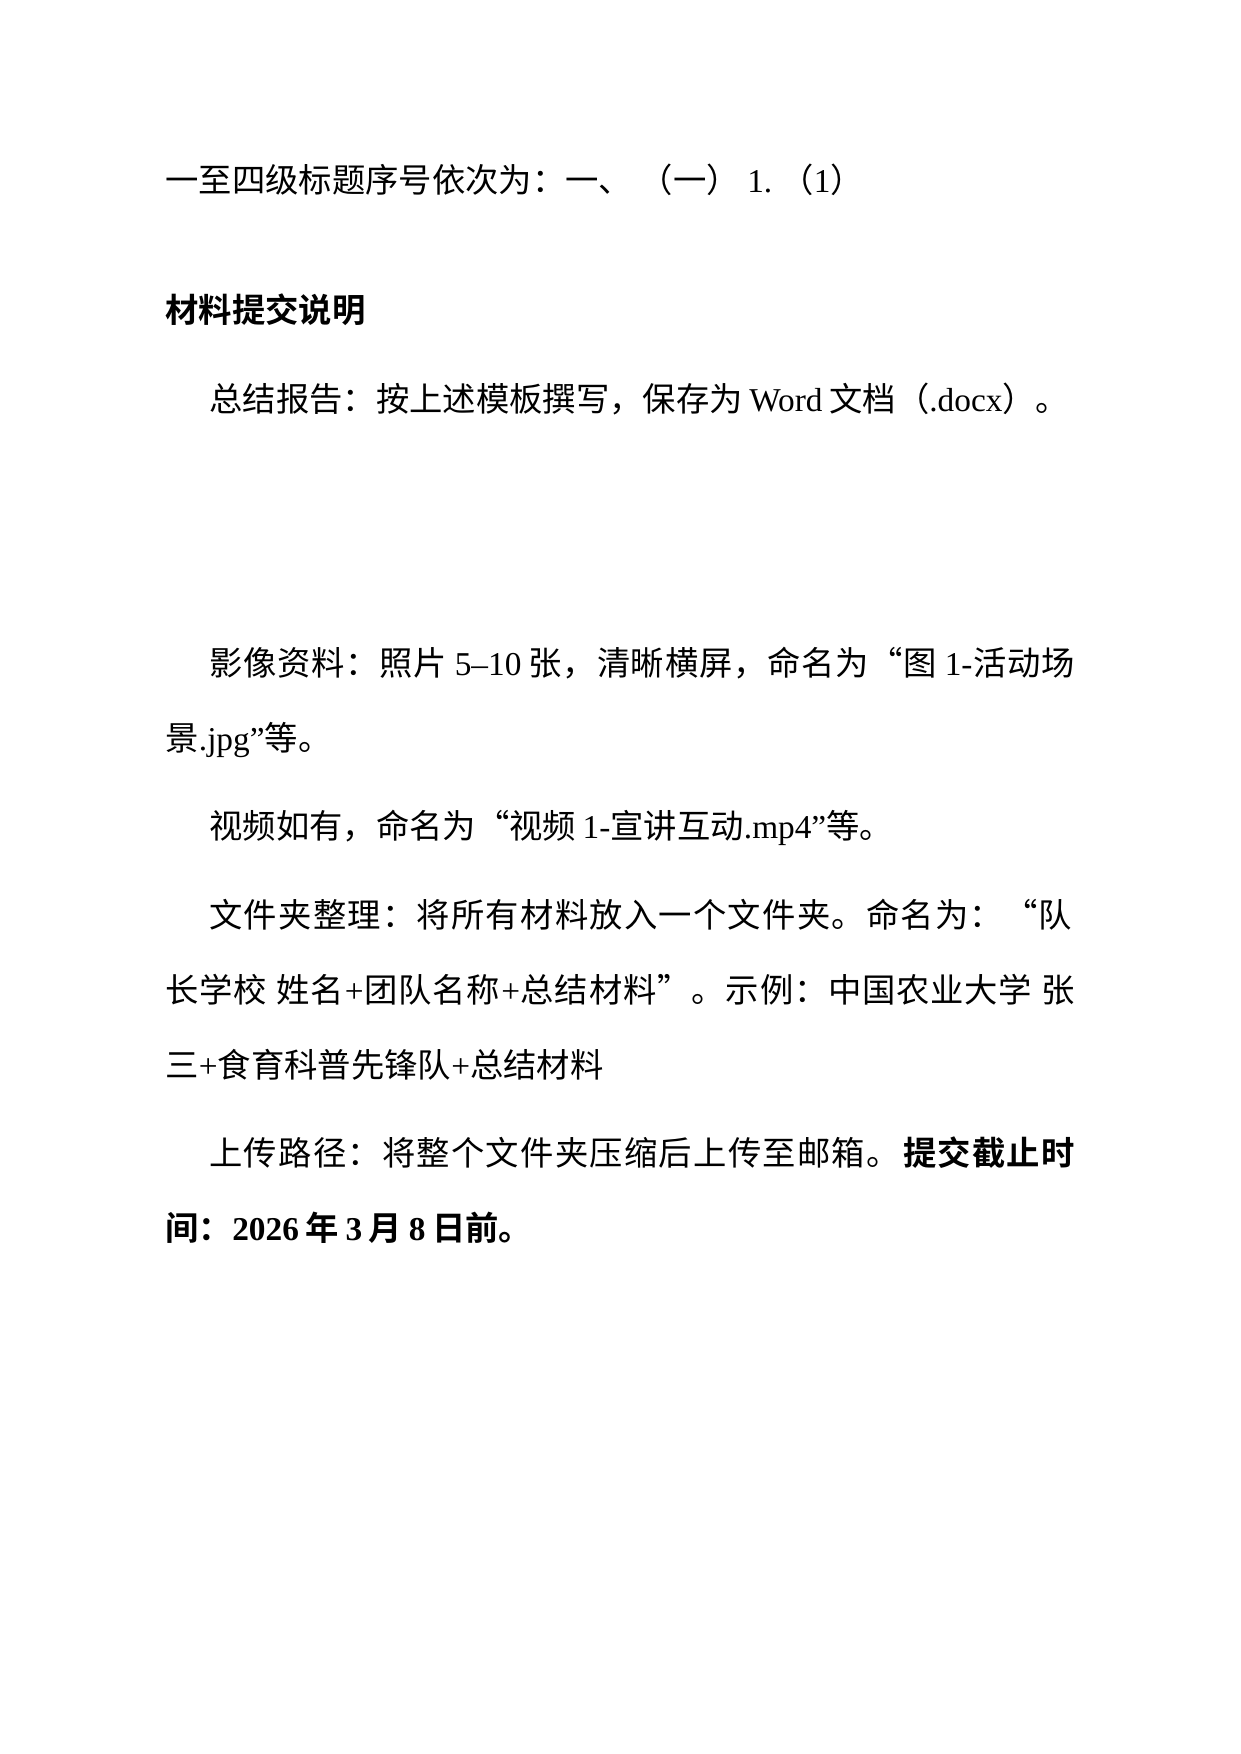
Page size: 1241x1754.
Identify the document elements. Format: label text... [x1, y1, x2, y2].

text 视频如有，命名为“视频1-宣讲互动.mp4”等。 [165, 792, 1075, 857]
text 总结报告：按上述模板撰写，保存为Word文档（.docx）。 [165, 364, 1075, 429]
text 文件夹整理：将所有材料放入一个文件夹。命名为：“队长学校 姓名+团队名称+总结材料”。示例：中国农业大学 张三+食育科普先锋队+总结材料 [165, 881, 1075, 1095]
text 影像资料：照片5–10张，清晰横屏，命名为“图1-活动场景.jpg”等。 [165, 628, 1075, 768]
text 上传路径：将整个文件夹压缩后上传至邮箱。提交截止时间：2026年3月8日前。 [165, 1119, 1075, 1258]
text 材料提交说明 [165, 276, 1075, 341]
text 一至四级标题序号依次为：一、 （一） 1. （1） [165, 146, 1075, 211]
